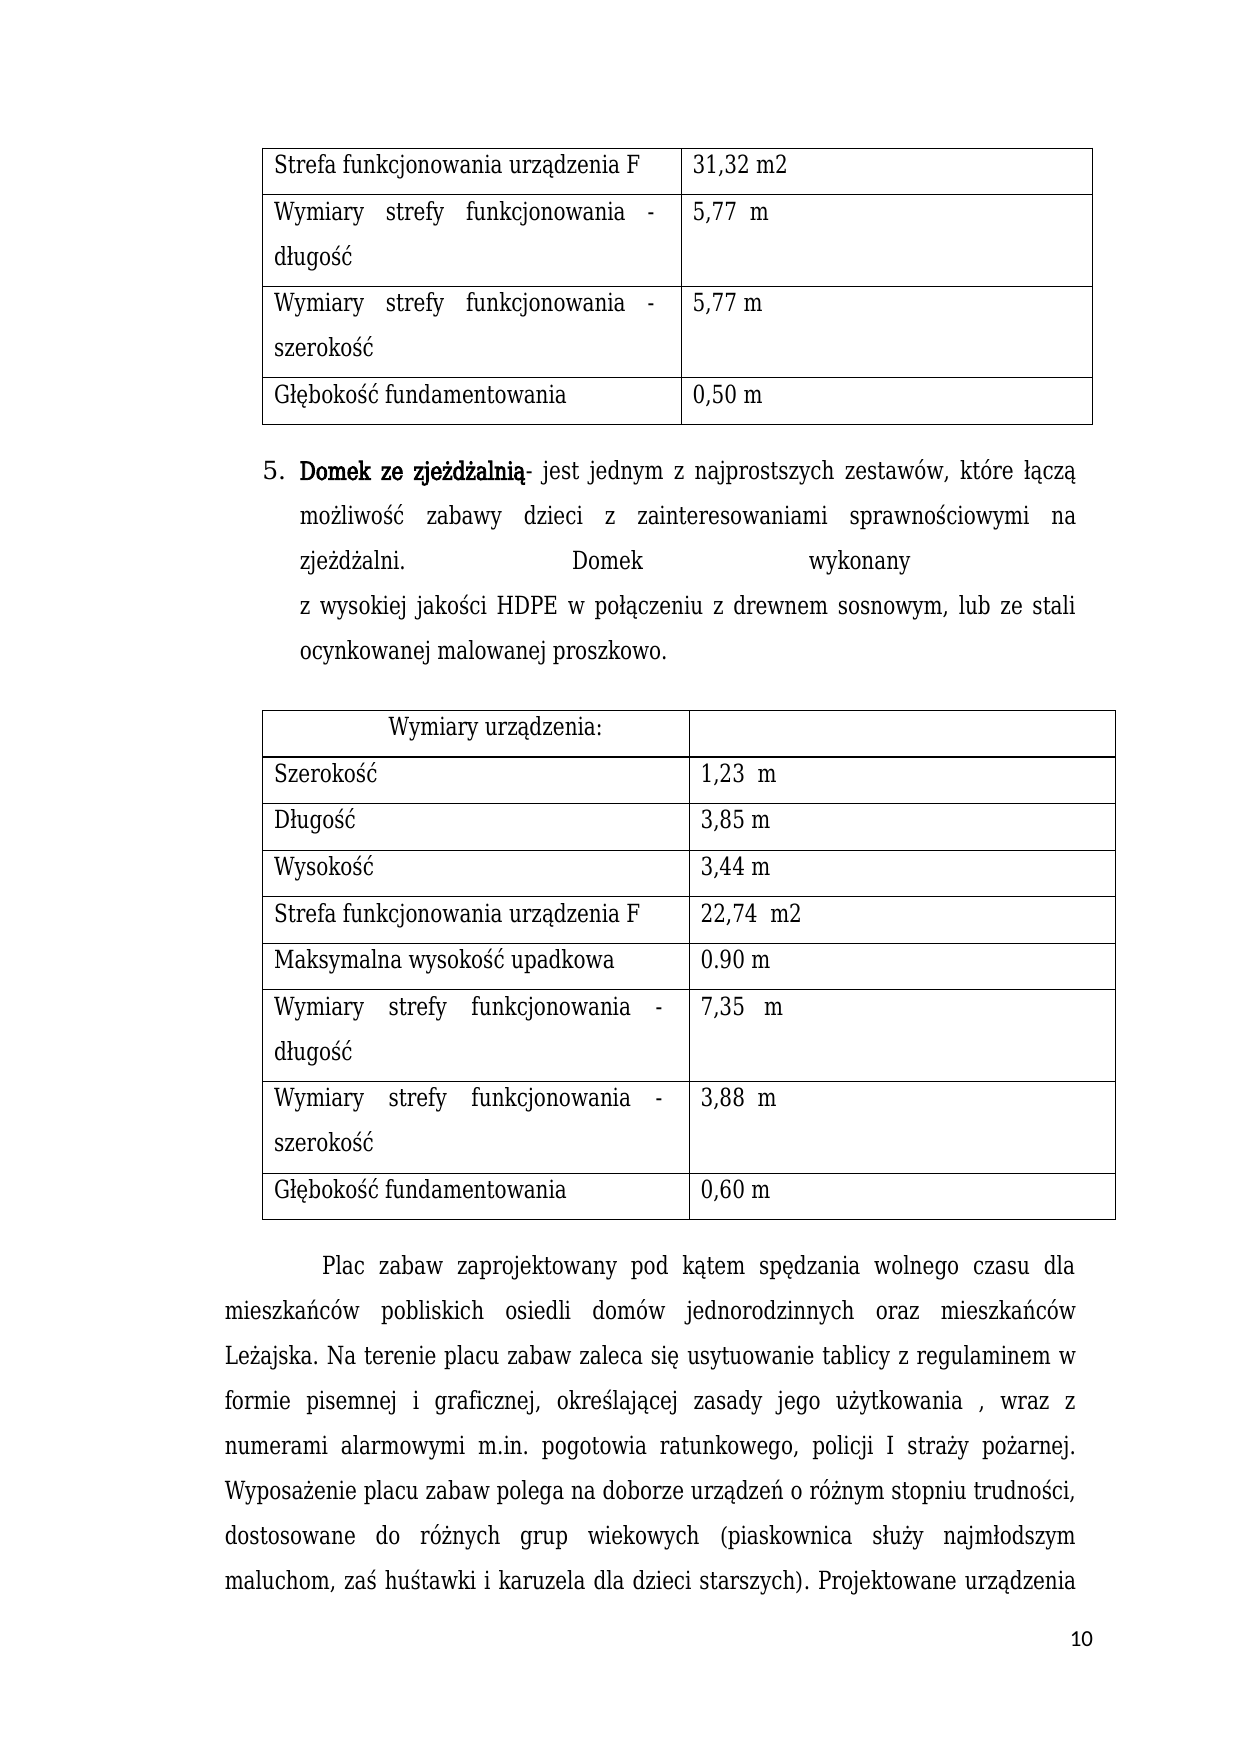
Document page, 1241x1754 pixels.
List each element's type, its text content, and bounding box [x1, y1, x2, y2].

table_cell 7,35 m [690, 990, 1115, 1081]
table_header [690, 711, 1115, 756]
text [224, 1250, 1077, 1595]
table_cell 0,50 m [682, 378, 1092, 424]
table_cell 3,44 m [690, 851, 1115, 896]
table_cell 1,23 m [690, 758, 1115, 803]
table_cell Wysokość [263, 851, 689, 896]
table_cell 22,74 m2 [690, 897, 1115, 943]
table_cell 5,77 m [682, 195, 1092, 286]
table_cell 3,85 m [690, 804, 1115, 849]
table_cell 5,77 m [682, 287, 1092, 377]
table_cell Strefa funkcjonowania urządzenia F [263, 149, 681, 194]
table_cell 31,32 m2 [682, 149, 1092, 194]
table_header Wymiary urządzenia: [263, 711, 689, 756]
table_cell Długość [263, 804, 689, 849]
table_cell Głębokość fundamentowania [263, 378, 681, 424]
table_cell Wymiary strefy funkcjonowania -długość [263, 990, 689, 1081]
table_cell Wymiary strefy funkcjonowania -długość [263, 195, 681, 286]
table_cell Szerokość [263, 758, 689, 803]
table_cell 0,60 m [690, 1174, 1115, 1219]
list Domek ze zjeżdżalnią- jest jednym z najprostszych zestawów, które łączą możliwość zabawy dzieci z zainteresowaniami sprawnościowymi na zjeżdżalni. Domek wykonany z wysokiej jakości HDPE w połączeniu z drewnem sosnowym, lub ze stali ocynkowanej malowanej proszkowo. [262, 455, 1077, 665]
table_cell Wymiary strefy funkcjonowania -szerokość [263, 1082, 689, 1172]
table_cell Strefa funkcjonowania urządzenia F [263, 897, 689, 943]
table_cell 3,88 m [690, 1082, 1115, 1172]
table_cell Głębokość fundamentowania [263, 1174, 689, 1219]
table_cell Maksymalna wysokość upadkowa [263, 944, 689, 989]
table_cell 0.90 m [690, 944, 1115, 989]
table_cell Wymiary strefy funkcjonowania -szerokość [263, 287, 681, 377]
